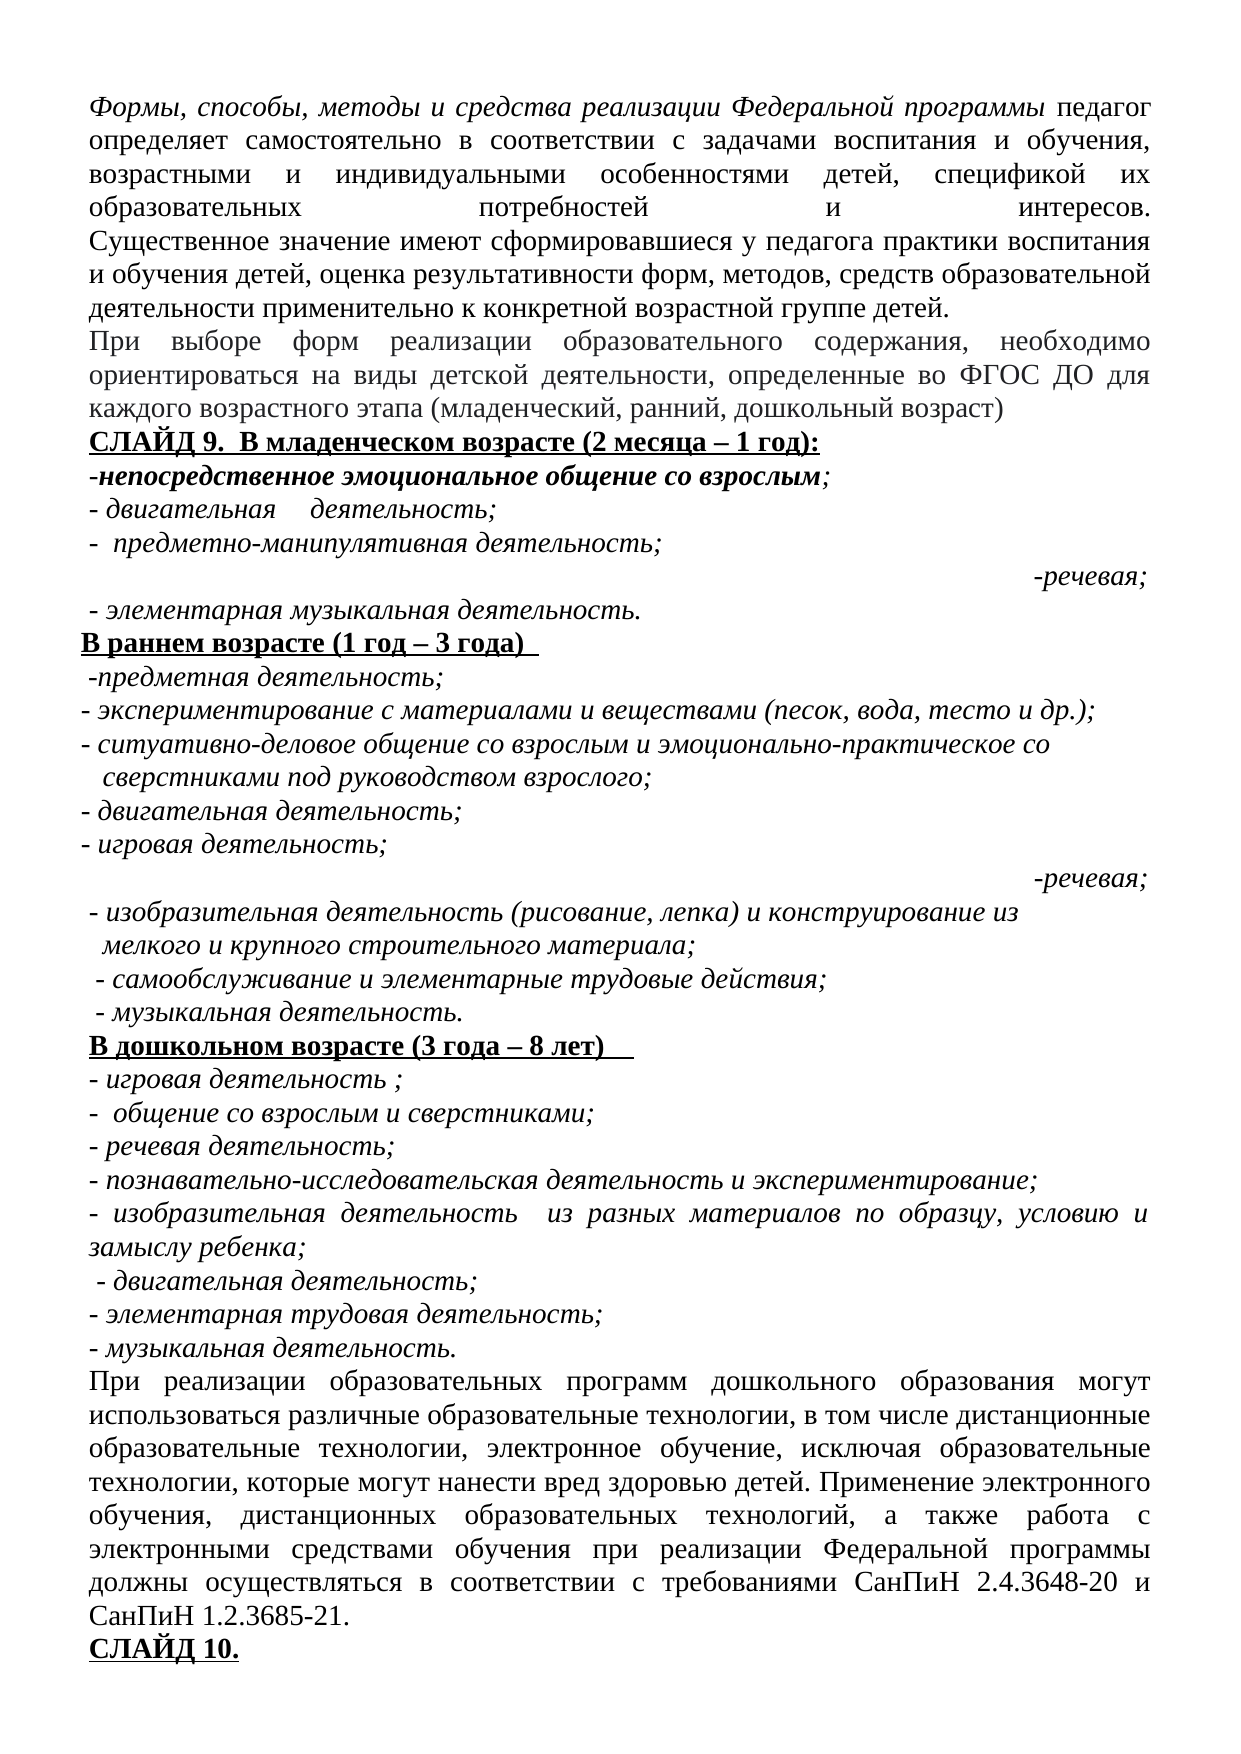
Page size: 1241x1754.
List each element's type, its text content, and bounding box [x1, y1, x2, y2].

text -речевая; - элементарная музыкальная деятельность. [15, 558, 1152, 625]
text - познавательно-исследовательская деятельность и экспериментирование; [89, 1162, 1152, 1196]
text При реализации образовательных программ дошкольного образования могут использоваться различные образовательные технологии, в том числе дистанционные образовательные технологии, электронное обучение, исключая образовательные технологии, которые могут нанести вред здоровью детей. Применение электронного обучения, дистанционных образовательных технологий, а также работа с электронными средствами обучения при реализации Федеральной программы должны осуществляться в соответствии с требованиями СанПиН 2.4.3648-20 и СанПиН 1.2.3685-21. [89, 1363, 1152, 1632]
text Формы, способы, методы и средства реализации Федеральной программы педагог определяет самостоятельно в соответствии с задачами воспитания и обучения, возрастными и индивидуальными особенностями детей, спецификой их образовательных потребностей и интересов. Существенное значение имеют сформировавшиеся у педагога практики воспитания и обучения детей, оценка результативности форм, методов, средств образовательной деятельности применительно к конкретной возрастной группе детей. [89, 89, 1152, 323]
text - элементарная трудовая деятельность; [89, 1296, 1152, 1330]
text При выборе форм реализации образовательного содержания, необходимо ориентироваться на виды детской деятельности, определенные во ФГОС ДО для каждого возрастного этапа (младенческий, ранний, дошкольный возраст) [89, 323, 1152, 424]
text В дошкольном возрасте (3 года ‒ 8 лет) [89, 1028, 1152, 1061]
text - речевая деятельность; [89, 1128, 1152, 1162]
text - двигательная деятельность; [89, 1263, 1152, 1296]
text - игровая деятельность; [15, 827, 1152, 860]
text - экспериментирование с материалами и веществами (песок, вода, тесто и др.); [15, 692, 1152, 726]
text - общение со взрослым и сверстниками; [89, 1095, 1152, 1128]
text СЛАЙД 10. [89, 1632, 1152, 1665]
text В раннем возрасте (1 год ‒ 3 года) [15, 625, 1152, 659]
text - самообслуживание и элементарные трудовые действия; [15, 961, 1152, 994]
text - двигательная деятельность; [15, 793, 1152, 827]
text -предметная деятельность; [15, 659, 1152, 692]
text - музыкальная деятельность. [15, 994, 1152, 1028]
text - игровая деятельность ; [89, 1061, 1152, 1095]
text -речевая; - изобразительная деятельность (рисование, лепка) и конструирование из [15, 860, 1152, 927]
text - музыкальная деятельность. [89, 1330, 1152, 1363]
text сверстниками под руководством взрослого; [15, 759, 1152, 793]
text СЛАЙД 9. В младенческом возрасте (2 месяца ‒ 1 год): -непосредственное эмоциональное общение со взрослым; - двигательная деятельность; - предметно-манипулятивная деятельность; [89, 424, 1152, 558]
text - ситуативно-деловое общение со взрослым и эмоционально-практическое со [15, 726, 1152, 759]
text - изобразительная деятельность из разных материалов по образцу, условию и замыслу ребенка; [89, 1196, 1152, 1263]
text мелкого и крупного строительного материала; [15, 927, 1152, 961]
